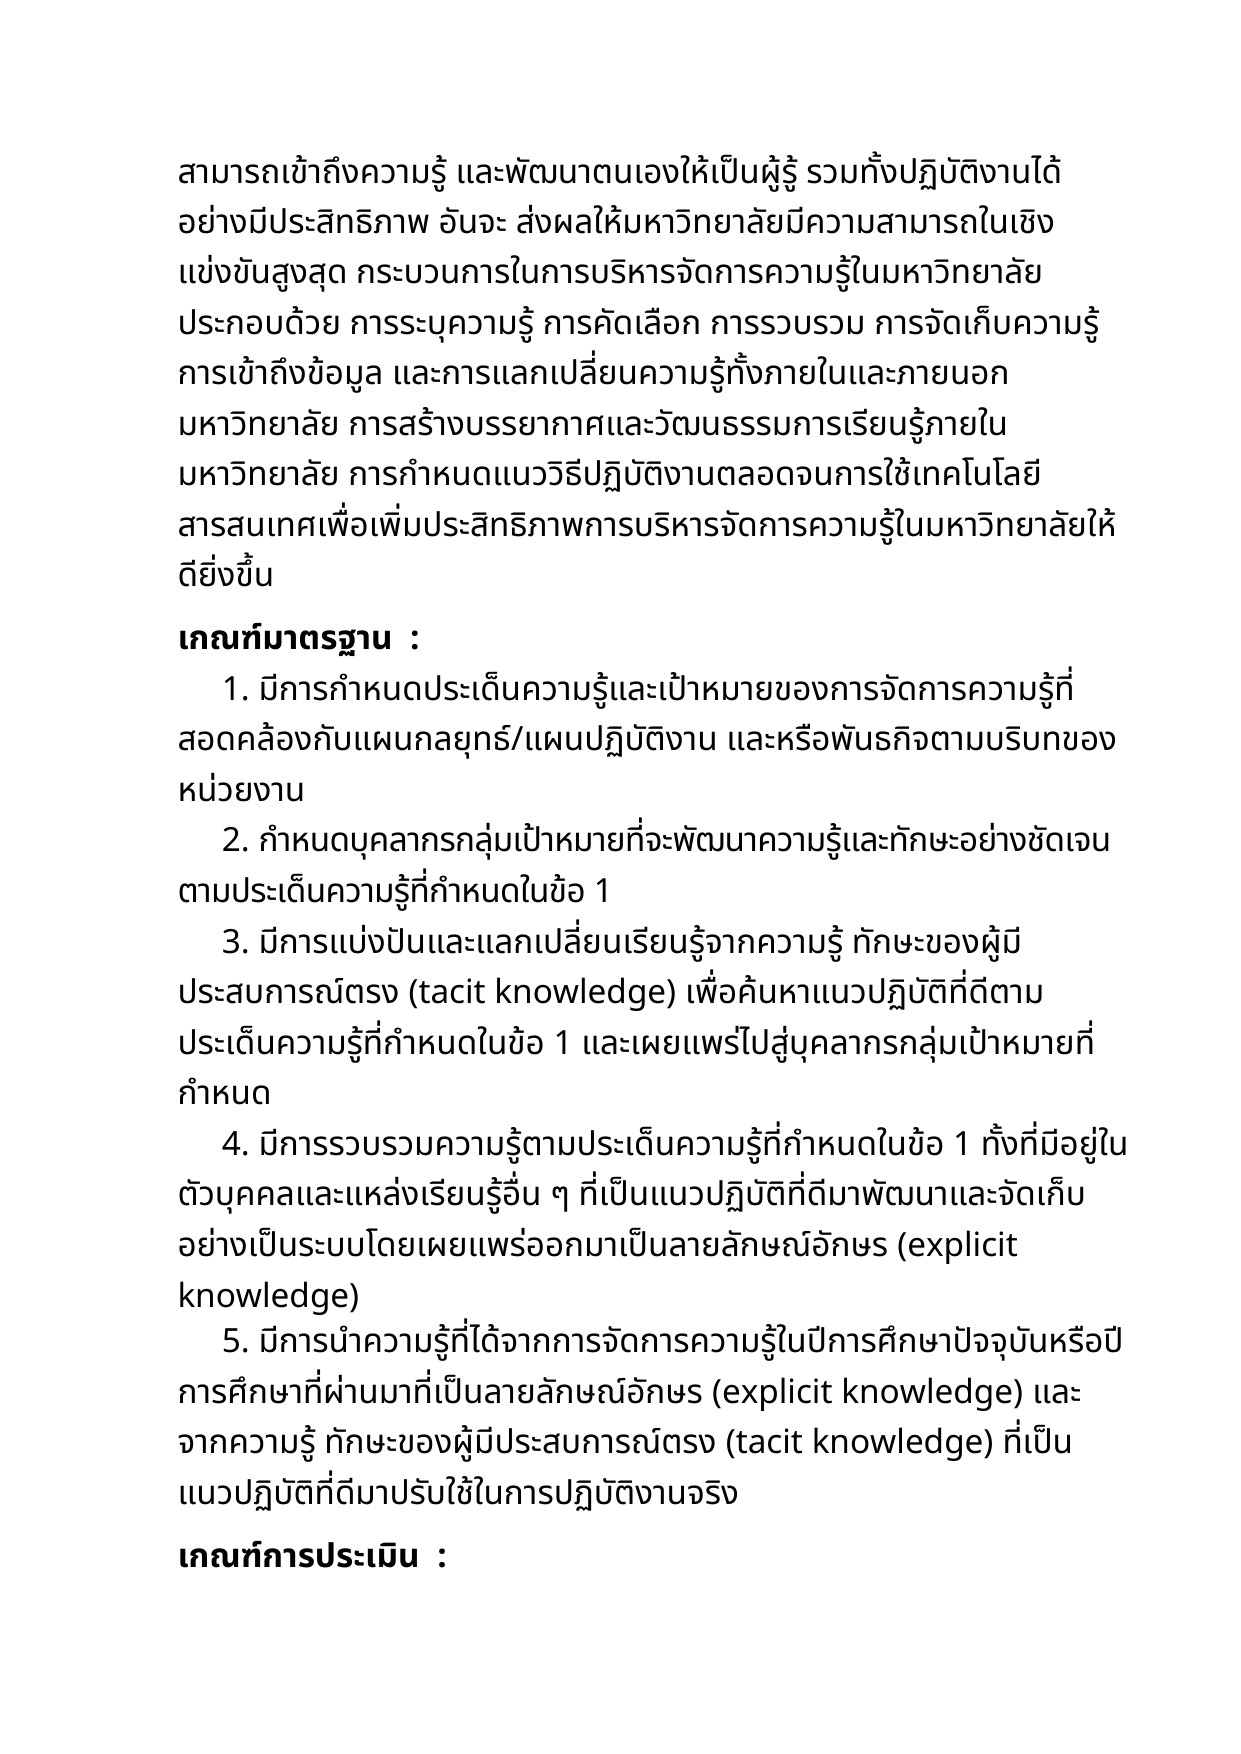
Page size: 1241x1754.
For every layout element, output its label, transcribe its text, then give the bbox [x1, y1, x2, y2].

text เกณฑ์มาตรฐาน : [177, 614, 1193, 664]
text 3. มีการแบ่งปันและแลกเปลี่ยนเรียนรู้จากความรู้ ทักษะของผู้มีประสบการณ์ตรง (tacit knowledge) เพื่อค้นหาแนวปฏิบัติที่ดีตามประเด็นความรู้ที่กำหนดในข้อ 1 และเผยแพร่ไปสู่บุคลากรกลุ่มเป้าหมายที่กำหนด [177, 917, 1118, 1120]
text 2. กำหนดบุคลากรกลุ่มเป้าหมายที่จะพัฒนาความรู้และทักษะอย่างชัดเจนตามประเด็นความรู้ที่กำหนดในข้อ 1 [177, 816, 1139, 917]
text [177, 148, 1122, 601]
text 4. มีการรวบรวมความรู้ตามประเด็นความรู้ที่กำหนดในข้อ 1 ทั้งที่มีอยู่ในตัวบุคคลและแหล่งเรียนรู้อื่น ๆ ที่เป็นแนวปฏิบัติที่ดีมาพัฒนาและจัดเก็บอย่างเป็นระบบโดยเผยแพร่ออกมาเป็นลายลักษณ์อักษร (explicit knowledge) [177, 1120, 1133, 1317]
text 5. มีการนำความรู้ที่ได้จากการจัดการความรู้ในปีการศึกษาปัจจุบันหรือปีการศึกษาที่ผ่านมาที่เป็นลายลักษณ์อักษร (explicit knowledge) และจากความรู้ ทักษะของผู้มีประสบการณ์ตรง (tacit knowledge) ที่เป็นแนวปฏิบัติที่ดีมาปรับใช้ในการปฏิบัติงานจริง [177, 1317, 1124, 1519]
text 1. มีการกำหนดประเด็นความรู้และเป้าหมายของการจัดการความรู้ที่สอดคล้องกับแผนกลยุทธ์/แผนปฏิบัติงาน และหรือพันธกิจตามบริบทของหน่วยงาน [177, 664, 1139, 816]
text เกณฑ์การประเมิน : [177, 1532, 1193, 1582]
